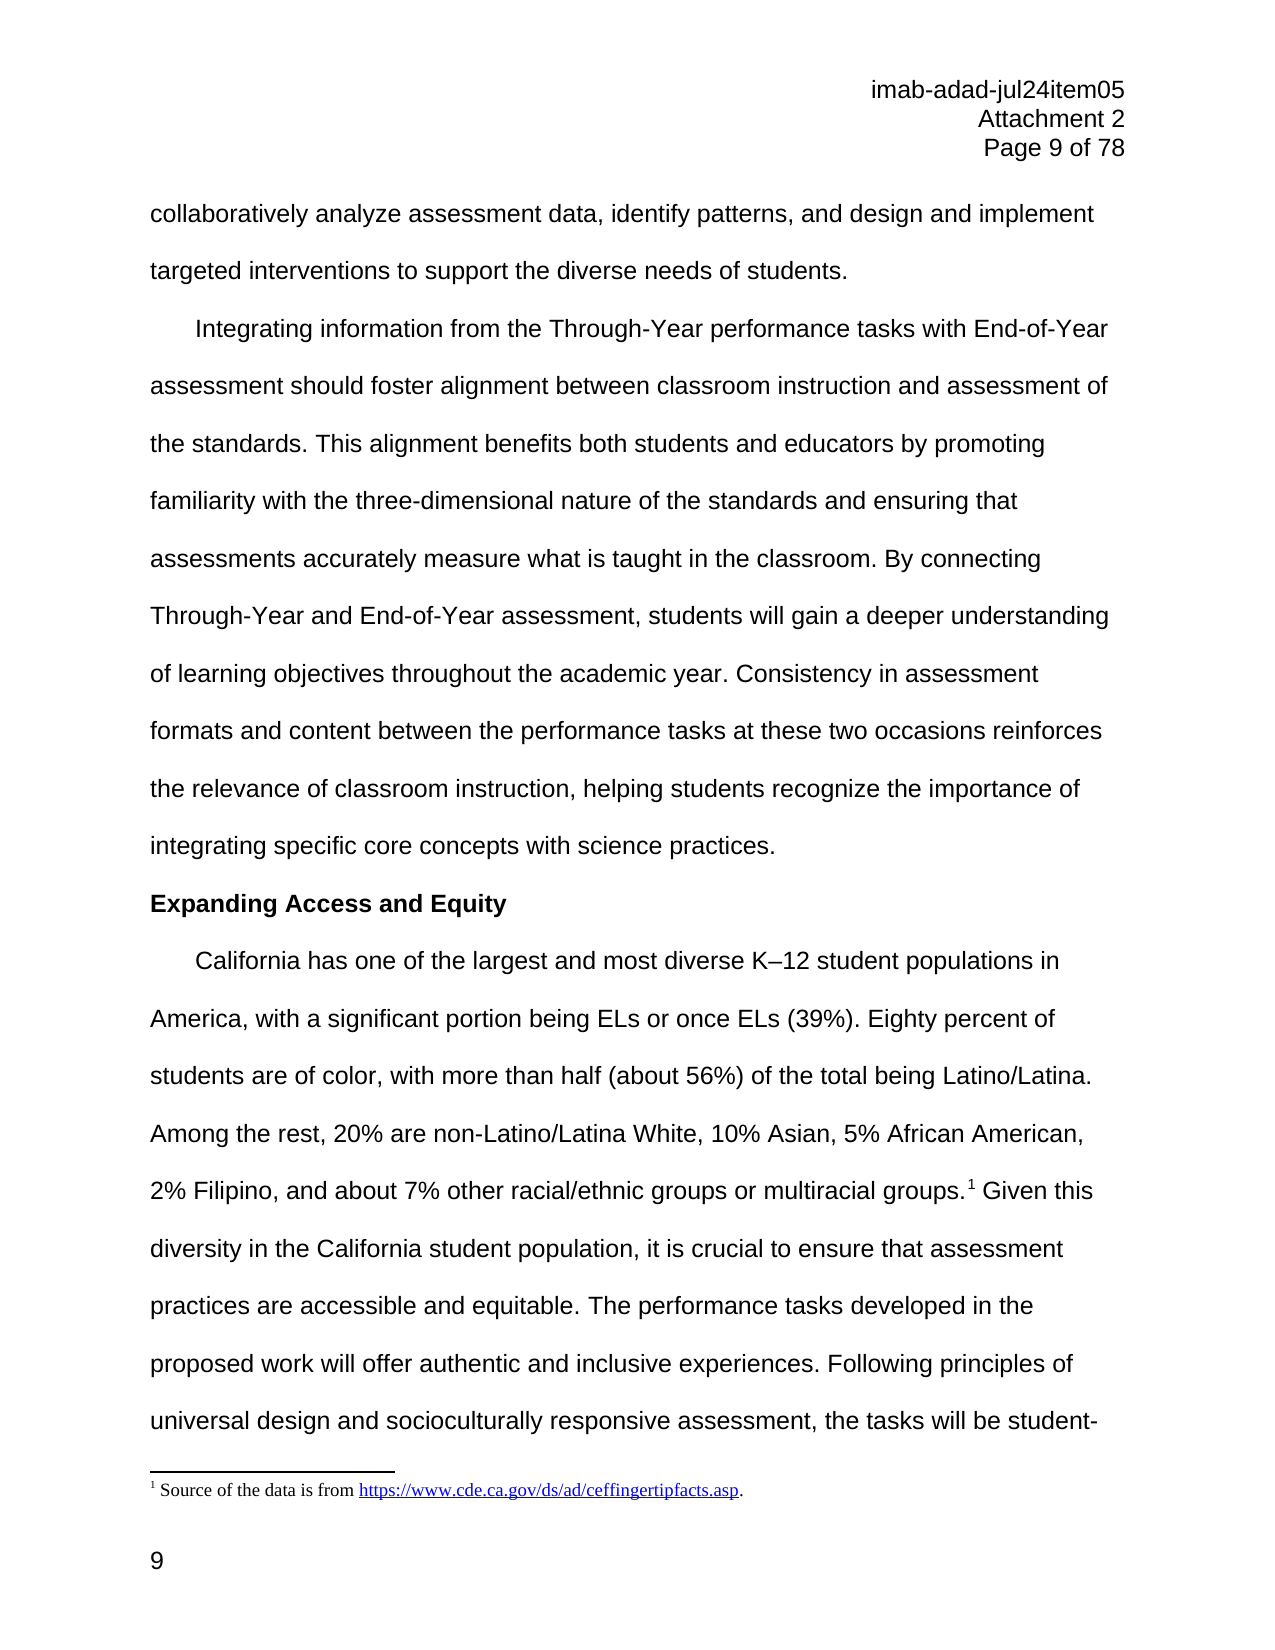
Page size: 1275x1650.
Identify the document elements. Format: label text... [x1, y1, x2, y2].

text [150, 946, 1125, 1435]
text Expanding Access and Equity [150, 889, 1125, 917]
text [150, 199, 1125, 285]
text Integrating information from the Through-Year performance tasks with End-of-Year assessment should foster alignment between classroom instruction and assessment of the standards. This alignment benefits both students and educators by promoting familiarity with the three-dimensional nature of the standards and ensuring that assessments accurately measure what is taught in the classroom. By connecting Through-Year and End-of-Year assessment, students will gain a deeper understanding of learning objectives throughout the academic year. Consistency in assessment formats and content between the performance tasks at these two occasions reinforces the relevance of classroom instruction, helping students recognize the importance of integrating specific core concepts with science practices. [150, 314, 1125, 860]
